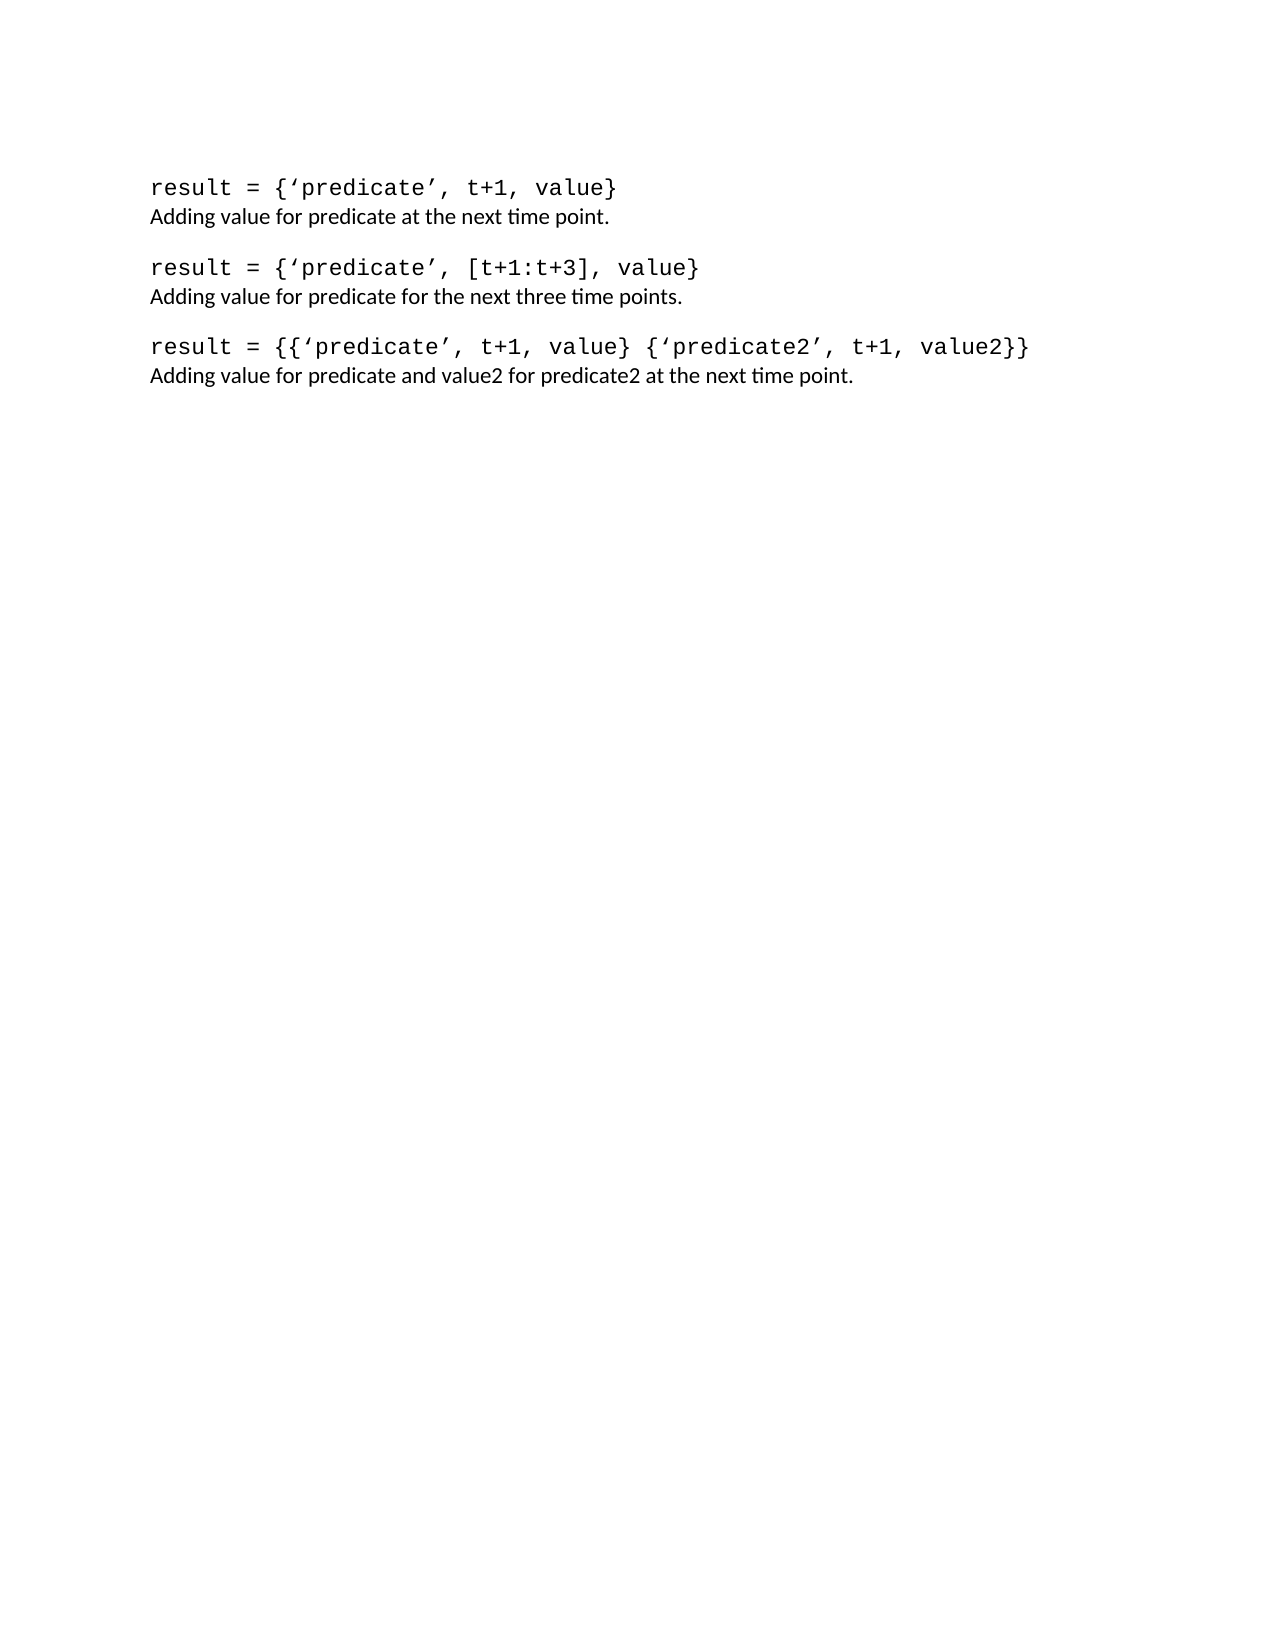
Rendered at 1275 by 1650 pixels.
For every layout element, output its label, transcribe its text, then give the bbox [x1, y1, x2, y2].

text Adding value for predicate and value2 for predicate2 at the next time point. [150, 362, 1125, 390]
text Adding value for predicate for the next three time points. [150, 282, 1125, 310]
text Adding value for predicate at the next time point. [150, 202, 1125, 230]
text result = {‘predicate’, [t+1:t+3], value} [150, 256, 1125, 282]
text result = {‘predicate’, t+1, value} [150, 176, 1125, 202]
text result = {{‘predicate’, t+1, value} {‘predicate2’, t+1, value2}} [150, 336, 1125, 362]
